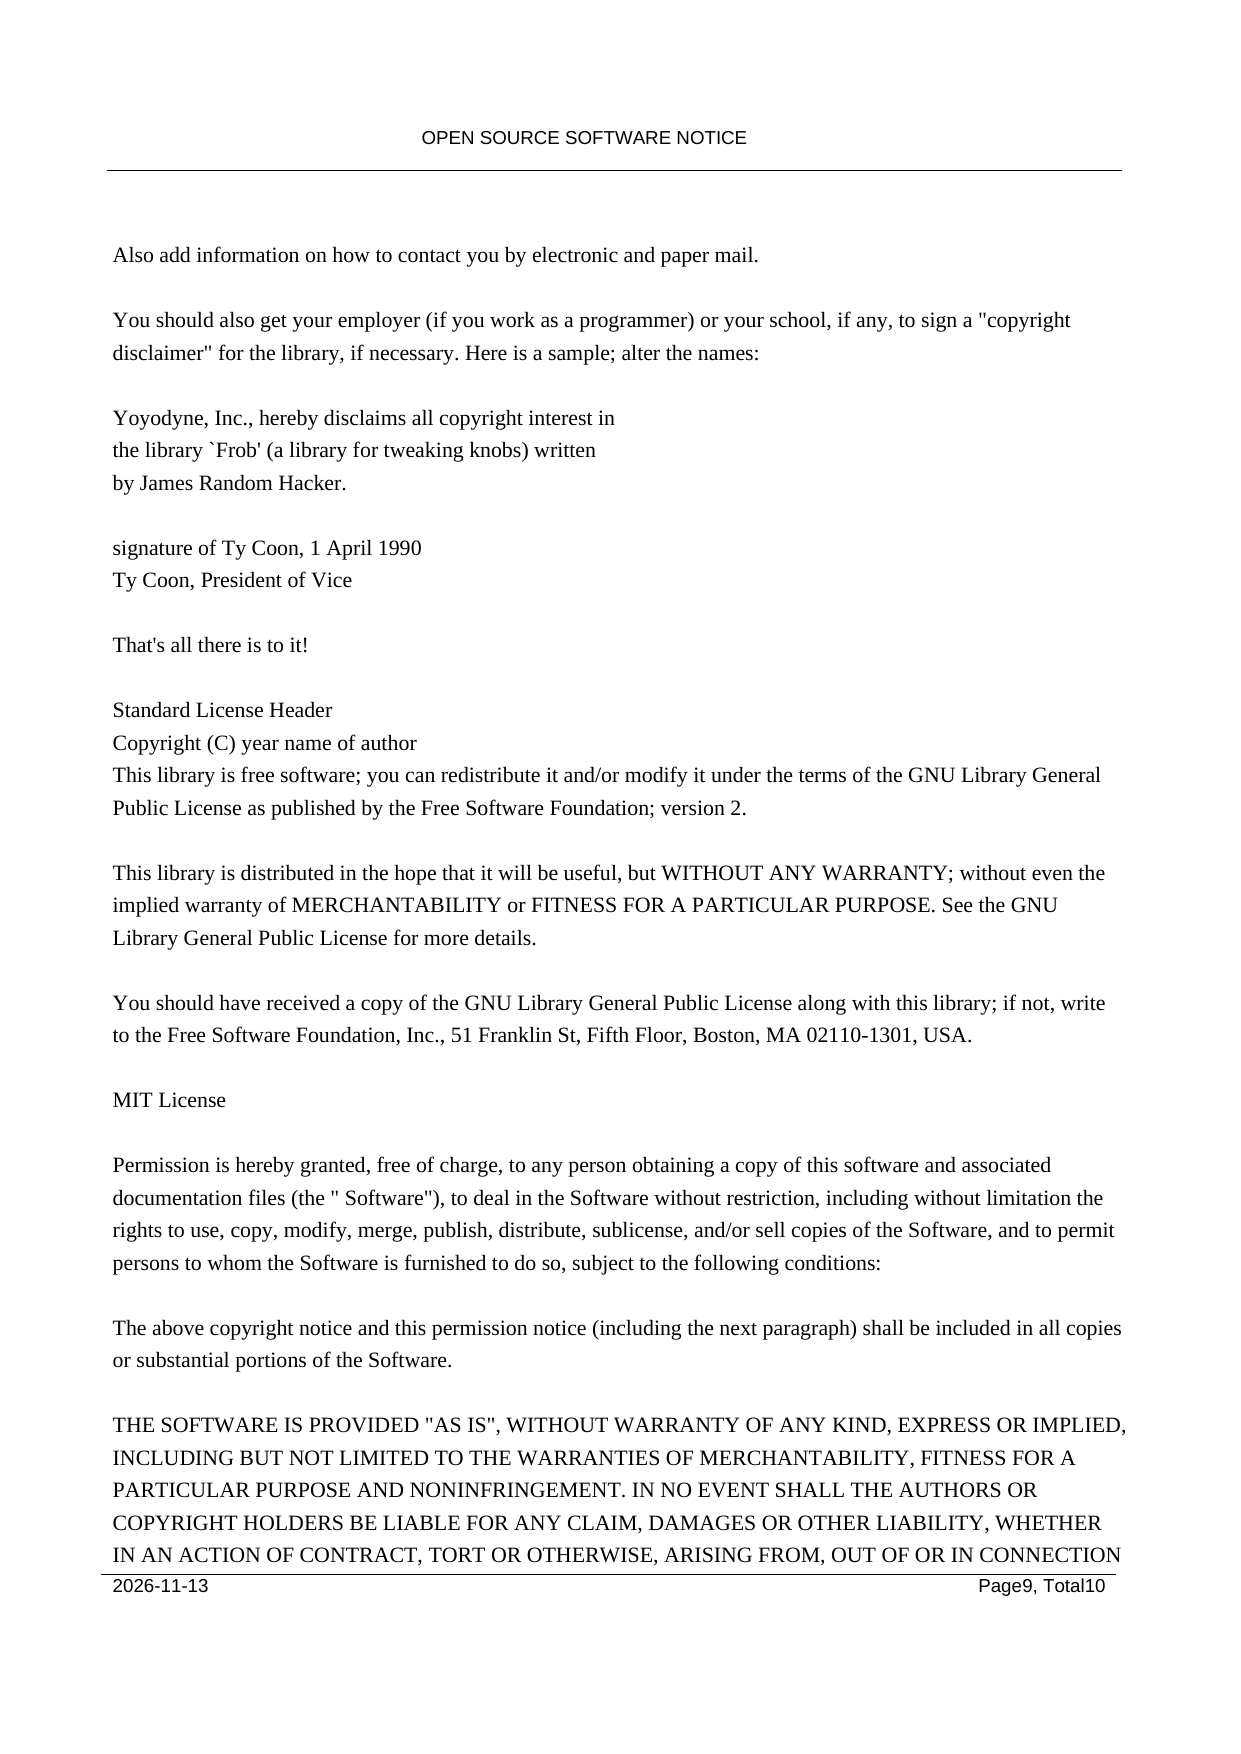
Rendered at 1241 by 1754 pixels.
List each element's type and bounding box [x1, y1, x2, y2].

text [112, 206, 1128, 1571]
